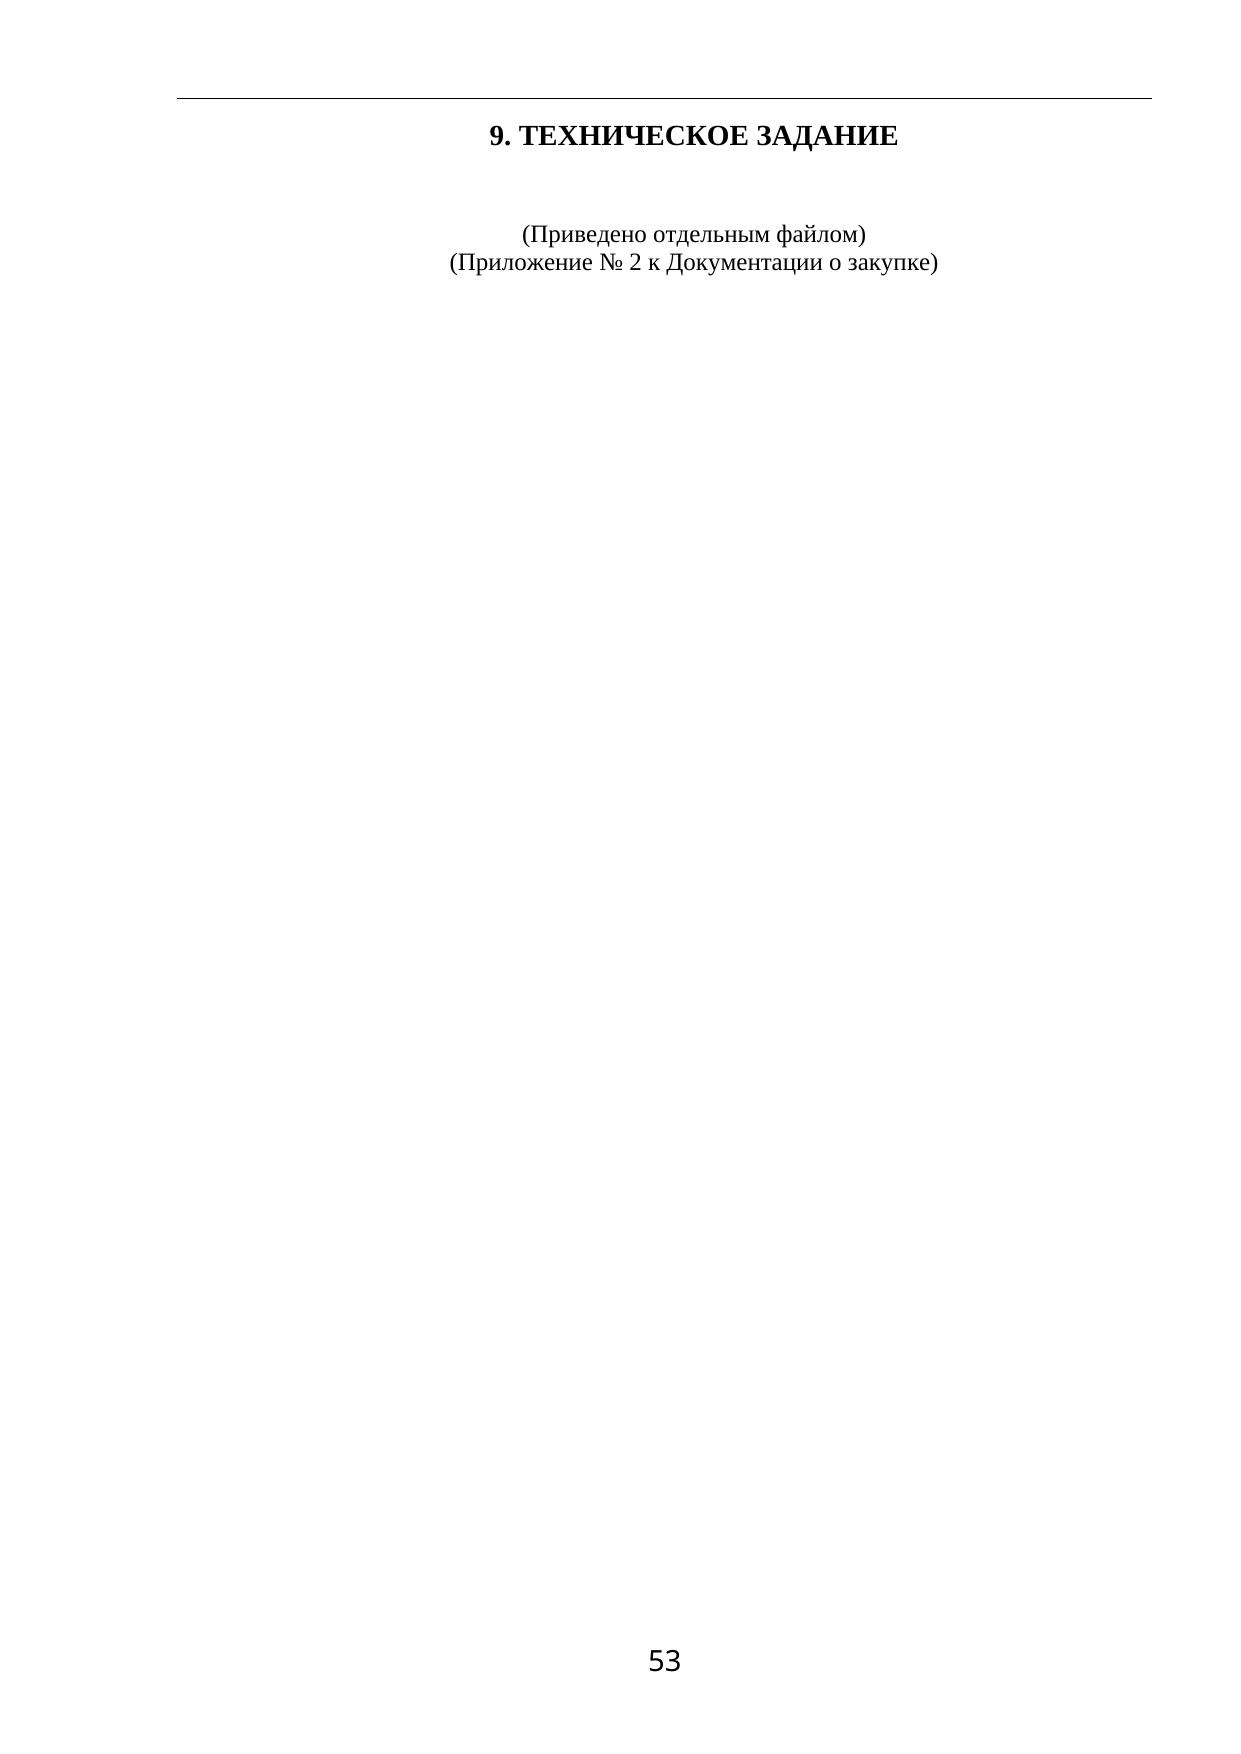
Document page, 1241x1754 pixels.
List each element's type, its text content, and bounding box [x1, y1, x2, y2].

text (Приложение № 2 к Документации о закупке) [177, 247, 1152, 276]
text 9. ТЕХНИЧЕСКОЕ ЗАДАНИЕ [177, 118, 1152, 152]
text (Приведено отдельным файлом) [177, 219, 1152, 247]
